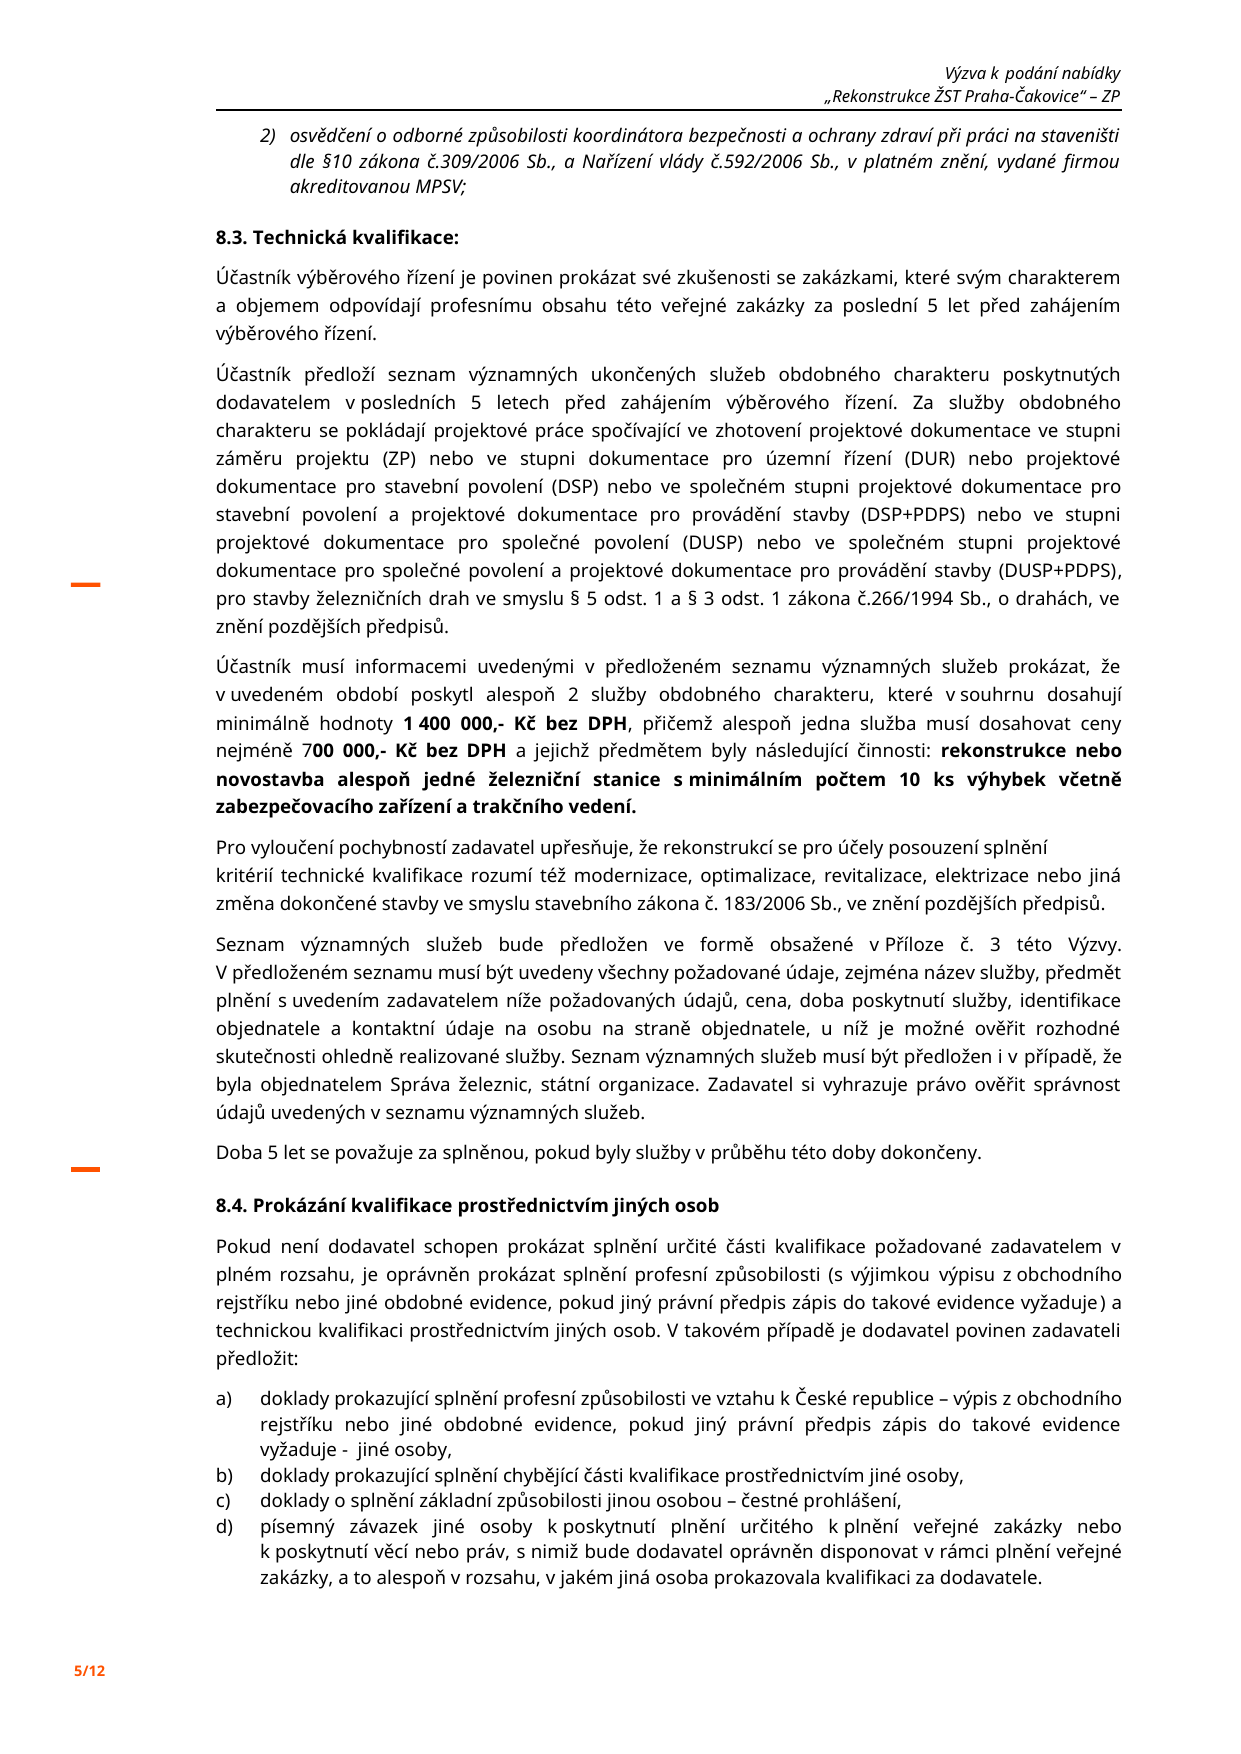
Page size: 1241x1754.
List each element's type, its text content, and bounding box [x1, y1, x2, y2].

list doklady prokazující splnění profesní způsobilosti ve vztahu k České republice – výpis z obchodního rejstříku nebo jiné obdobné evidence, pokud jiný právní předpis zápis do takové evidence vyžaduje - jiné osoby, [216, 1386, 1122, 1462]
text Pro vyloučení pochybností zadavatel upřesňuje, že rekonstrukcí se pro účely posouzení splnění [216, 834, 1122, 860]
text Pokud není dodavatel schopen prokázat splnění určité části kvalifikace požadované zadavatelem v plném rozsahu, je oprávněn prokázat splnění profesní způsobilosti (s výjimkou výpisu z obchodního rejstříku nebo jiné obdobné evidence, pokud jiný právní předpis zápis do takové evidence vyžaduje) a technickou kvalifikaci prostřednictvím jiných osob. V takovém případě je dodavatel povinen zadavateli předložit: [216, 1233, 1122, 1371]
text Účastník předloží seznam významných ukončených služeb obdobného charakteru poskytnutých dodavatelem v posledních 5 letech před zahájením výběrového řízení. Za služby obdobného charakteru se pokládají projektové práce spočívající ve zhotovení projektové dokumentace ve stupni záměru projektu (ZP) nebo ve stupni dokumentace pro územní řízení (DUR) nebo projektové dokumentace pro stavební povolení (DSP) nebo ve společném stupni projektové dokumentace pro stavební povolení a projektové dokumentace pro provádění stavby (DSP+PDPS) nebo ve stupni projektové dokumentace pro společné povolení (DUSP) nebo ve společném stupni projektové dokumentace pro společné povolení a projektové dokumentace pro provádění stavby (DUSP+PDPS), pro stavby železničních drah ve smyslu § 5 odst. 1 a § 3 odst. 1 zákona č.266/1994 Sb., o drahách, ve znění pozdějších předpisů. [216, 361, 1122, 639]
list písemný závazek jiné osoby k poskytnutí plnění určitého k plnění veřejné zakázky nebo k poskytnutí věcí nebo práv, s nimiž bude dodavatel oprávněn disponovat v rámci plnění veřejné zakázky, a to alespoň v rozsahu, v jakém jiná osoba prokazovala kvalifikaci za dodavatele. [216, 1513, 1122, 1590]
text Doba 5 let se považuje za splněnou, pokud byly služby v průběhu této doby dokončeny. [216, 1139, 1122, 1165]
list doklady prokazující splnění chybějící části kvalifikace prostřednictvím jiné osoby, [216, 1462, 1122, 1488]
text 8.4. Prokázání kvalifikace prostřednictvím jiných osob [216, 1193, 1122, 1218]
list doklady o splnění základní způsobilosti jinou osobou – čestné prohlášení, [216, 1488, 1122, 1513]
text kritérií technické kvalifikace rozumí též modernizace, optimalizace, revitalizace, elektrizace nebo jiná změna dokončené stavby ve smyslu stavebního zákona č. 183/2006 Sb., ve znění pozdějších předpisů. [216, 862, 1122, 916]
list osvědčení o odborné způsobilosti koordinátora bezpečnosti a ochrany zdraví při práci na staveništi dle §10 zákona č.309/2006 Sb., a Nařízení vlády č.592/2006 Sb., v platném znění, vydané firmou akreditovanou MPSV; [260, 122, 1122, 199]
text Účastník výběrového řízení je povinen prokázat své zkušenosti se zakázkami, které svým charakterem a objemem odpovídají profesnímu obsahu této veřejné zakázky za poslední 5 let před zahájením výběrového řízení. [216, 264, 1122, 346]
text Seznam významných služeb bude předložen ve formě obsažené v Příloze č. 3 této Výzvy. V předloženém seznamu musí být uvedeny všechny požadované údaje, zejména název služby, předmět plnění s uvedením zadavatelem níže požadovaných údajů, cena, doba poskytnutí služby, identifikace objednatele a kontaktní údaje na osobu na straně objednatele, u níž je možné ověřit rozhodné skutečnosti ohledně realizované služby. Seznam významných služeb musí být předložen i v případě, že byla objednatelem Správa železnic, státní organizace. Zadavatel si vyhrazuje právo ověřit správnost údajů uvedených v seznamu významných služeb. [216, 931, 1122, 1124]
text 8.3. Technická kvalifikace: [216, 224, 1122, 249]
text Účastník musí informacemi uvedenými v předloženém seznamu významných služeb prokázat, že v uvedeném období poskytl alespoň 2 služby obdobného charakteru, které v souhrnu dosahují minimálně hodnoty 1 400 000,- Kč bez DPH, přičemž alespoň jedna služba musí dosahovat ceny nejméně 700 000,- Kč bez DPH a jejichž předmětem byly následující činnosti: rekonstrukce nebo novostavba alespoň jedné železniční stanice s minimálním počtem 10 ks výhybek včetně zabezpečovacího zařízení a trakčního vedení. [216, 654, 1122, 819]
